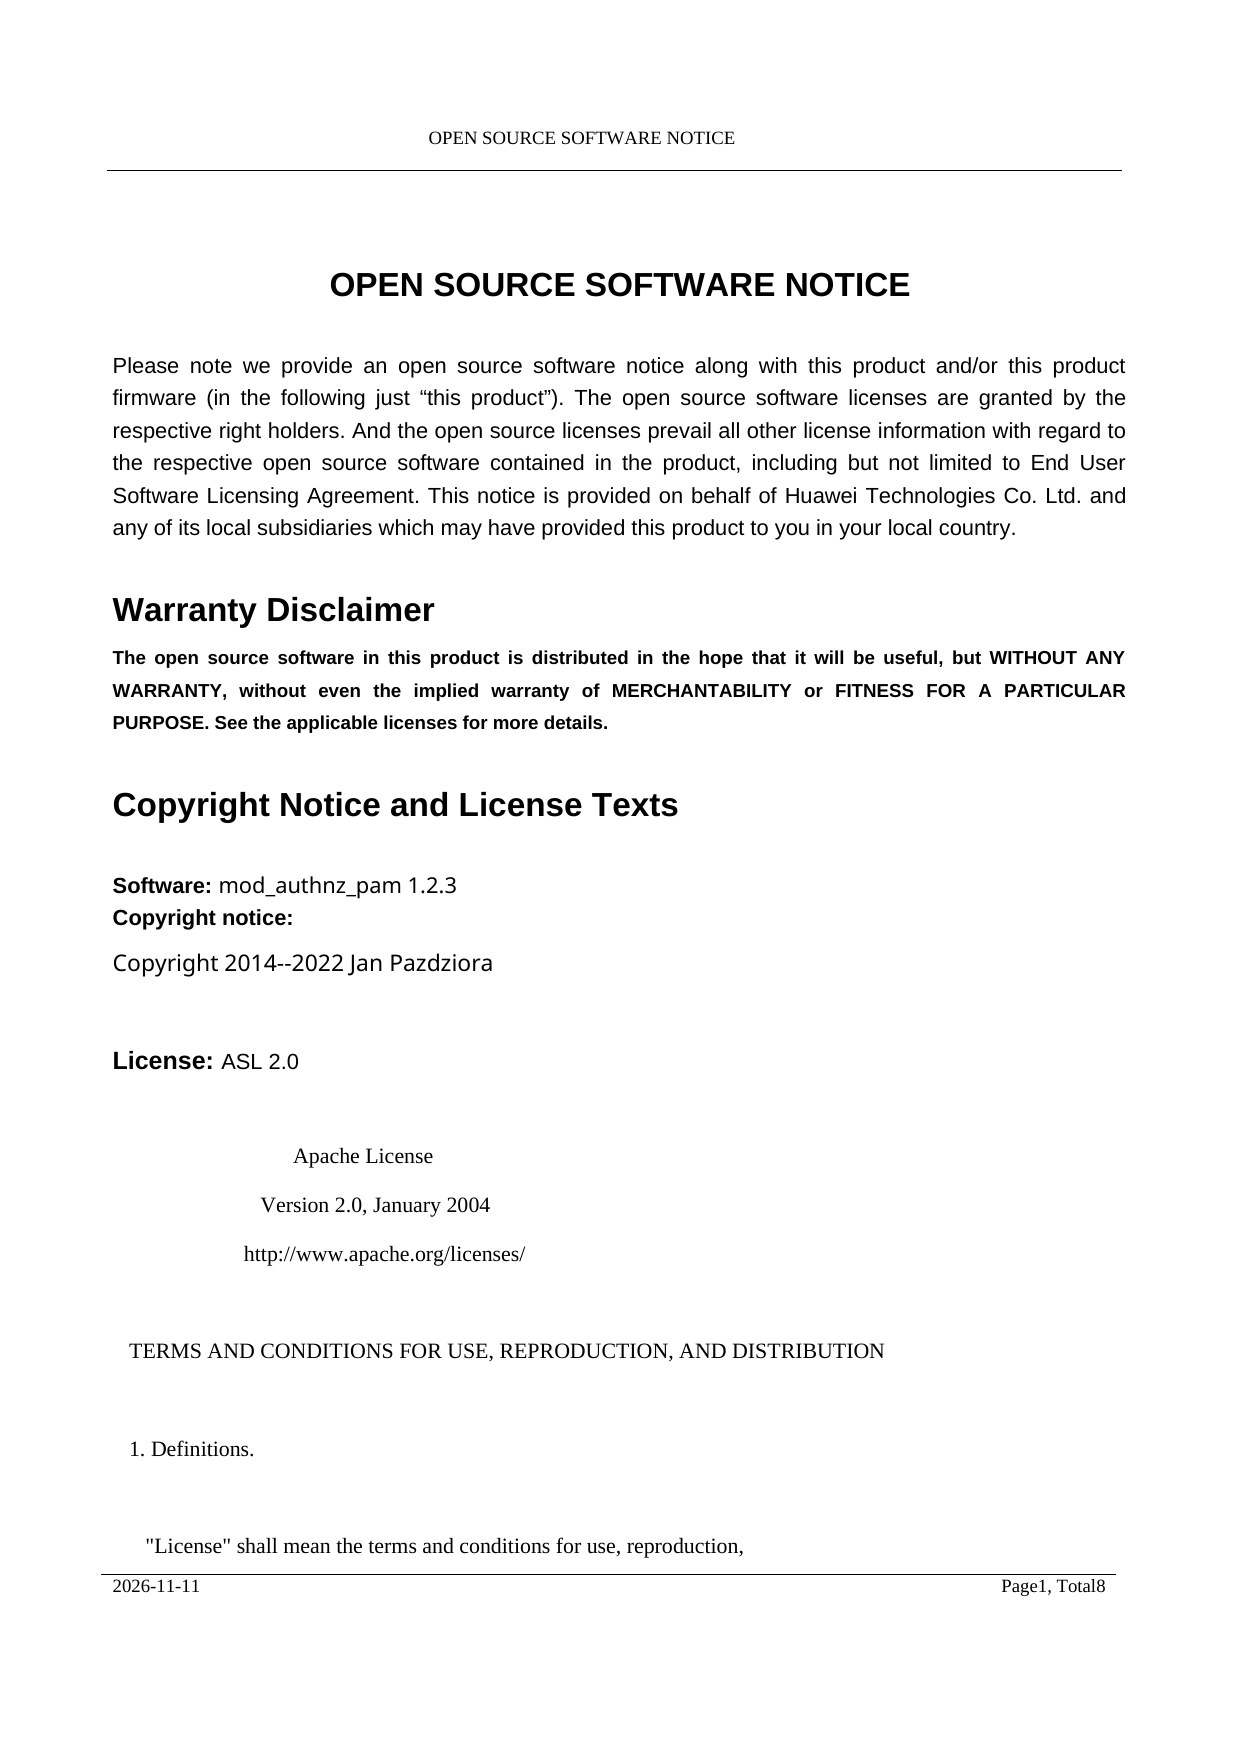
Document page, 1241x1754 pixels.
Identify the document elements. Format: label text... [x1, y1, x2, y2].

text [112, 1091, 1128, 1562]
text The open source software in this product is distributed in the hope that it will be useful, but WITHOUT ANY WARRANTY, without even the implied warranty of MERCHANTABILITY or FITNESS FOR A PARTICULAR PURPOSE. See the applicable licenses for more details. [112, 641, 1128, 739]
text Copyright 2014--2022 Jan Pazdziora [112, 947, 1128, 1028]
text Copyright Notice and License Texts [112, 771, 1128, 836]
text OPEN SOURCE SOFTWARE NOTICE [112, 251, 1128, 316]
text Software: mod_authnz_pam 1.2.3 [112, 869, 1128, 901]
text License: ASL 2.0 [112, 1044, 1128, 1077]
text Warranty Disclaimer [112, 576, 1128, 641]
text Copyright notice: [112, 901, 1128, 934]
text Please note we provide an open source software notice along with this product and/or this product firmware (in the following just “this product”). The open source software licenses are granted by the respective right holders. And the open source licenses prevail all other license information with regard to the respective open source software contained in the product, including but not limited to End User Software Licensing Agreement. This notice is provided on behalf of Huawei Technologies Co. Ltd. and any of its local subsidiaries which may have provided this product to you in your local country. [112, 349, 1128, 544]
